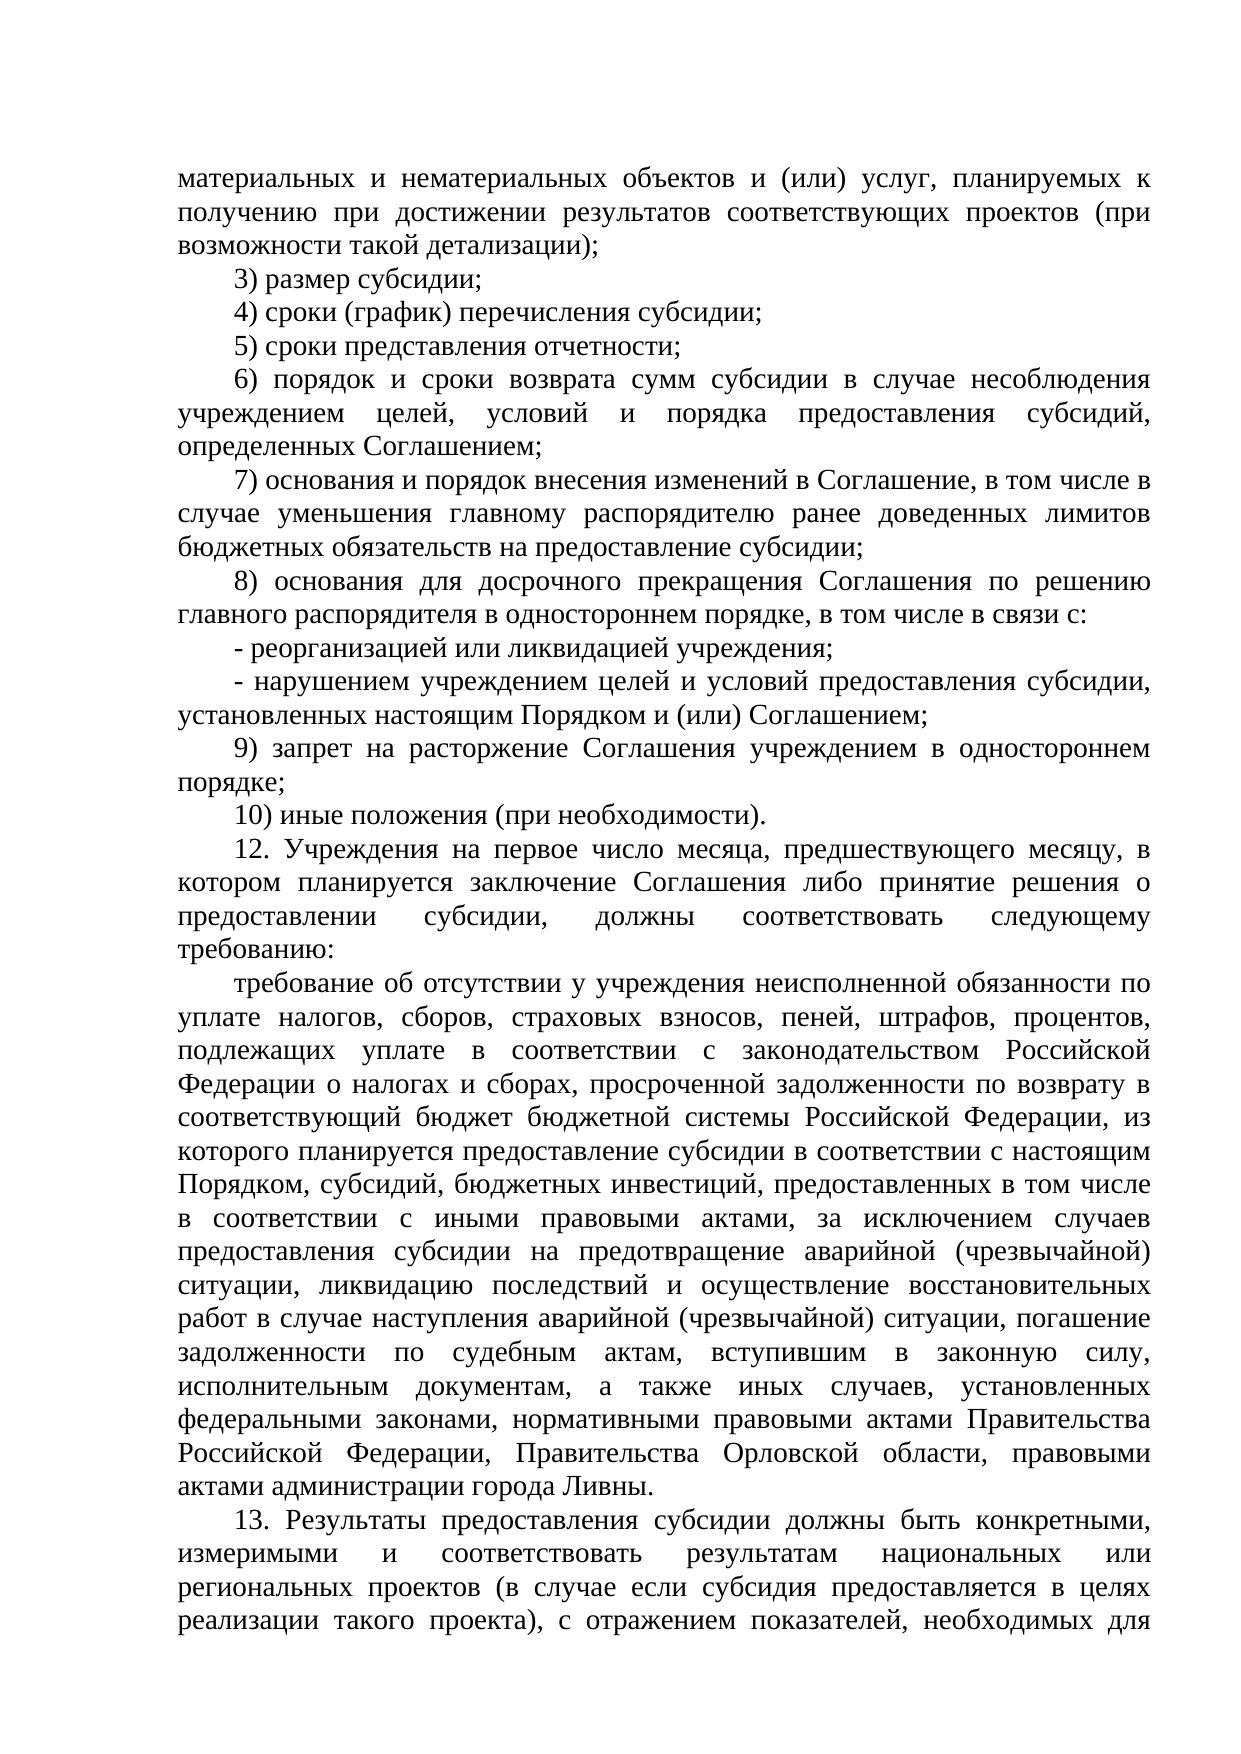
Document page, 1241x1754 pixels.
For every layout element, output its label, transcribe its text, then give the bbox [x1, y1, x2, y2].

text 7) основания и порядок внесения изменений в Соглашение, в том числе в случае уменьшения главному распорядителю ранее доведенных лимитов бюджетных обязательств на предоставление субсидии; [177, 462, 1152, 563]
text 5) сроки представления отчетности; [177, 328, 1152, 361]
text 3) размер субсидии; [177, 261, 1152, 294]
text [177, 1502, 1152, 1636]
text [177, 160, 1152, 261]
text - нарушением учреждением целей и условий предоставления субсидии, установленных настоящим Порядком и (или) Соглашением; [177, 663, 1152, 730]
text 6) порядок и сроки возврата сумм субсидии в случае несоблюдения учреждением целей, условий и порядка предоставления субсидий, определенных Соглашением; [177, 361, 1152, 462]
text 4) сроки (график) перечисления субсидии; [177, 294, 1152, 328]
text 9) запрет на расторжение Соглашения учреждением в одностороннем порядке; [177, 730, 1152, 797]
text 10) иные положения (при необходимости). [177, 797, 1152, 831]
text - реорганизацией или ликвидацией учреждения; [177, 630, 1152, 663]
text 8) основания для досрочного прекращения Соглашения по решению главного распорядителя в одностороннем порядке, в том числе в связи с: [177, 563, 1152, 630]
text 12. Учреждения на первое число месяца, предшествующего месяцу, в котором планируется заключение Соглашения либо принятие решения о предоставлении субсидии, должны соответствовать следующему требованию: [177, 831, 1152, 965]
text требование об отсутствии у учреждения неисполненной обязанности по уплате налогов, сборов, страховых взносов, пеней, штрафов, процентов, подлежащих уплате в соответствии с законодательством Российской Федерации о налогах и сборах, просроченной задолженности по возврату в соответствующий бюджет бюджетной системы Российской Федерации, из которого планируется предоставление субсидии в соответствии с настоящим Порядком, субсидий, бюджетных инвестиций, предоставленных в том числе в соответствии с иными правовыми актами, за исключением случаев предоставления субсидии на предотвращение аварийной (чрезвычайной) ситуации, ликвидацию последствий и осуществление восстановительных работ в случае наступления аварийной (чрезвычайной) ситуации, погашение задолженности по судебным актам, вступившим в законную силу, исполнительным документам, а также иных случаев, установленных федеральными законами, нормативными правовыми актами Правительства Российской Федерации, Правительства Орловской области, правовыми актами администрации города Ливны. [177, 965, 1152, 1502]
